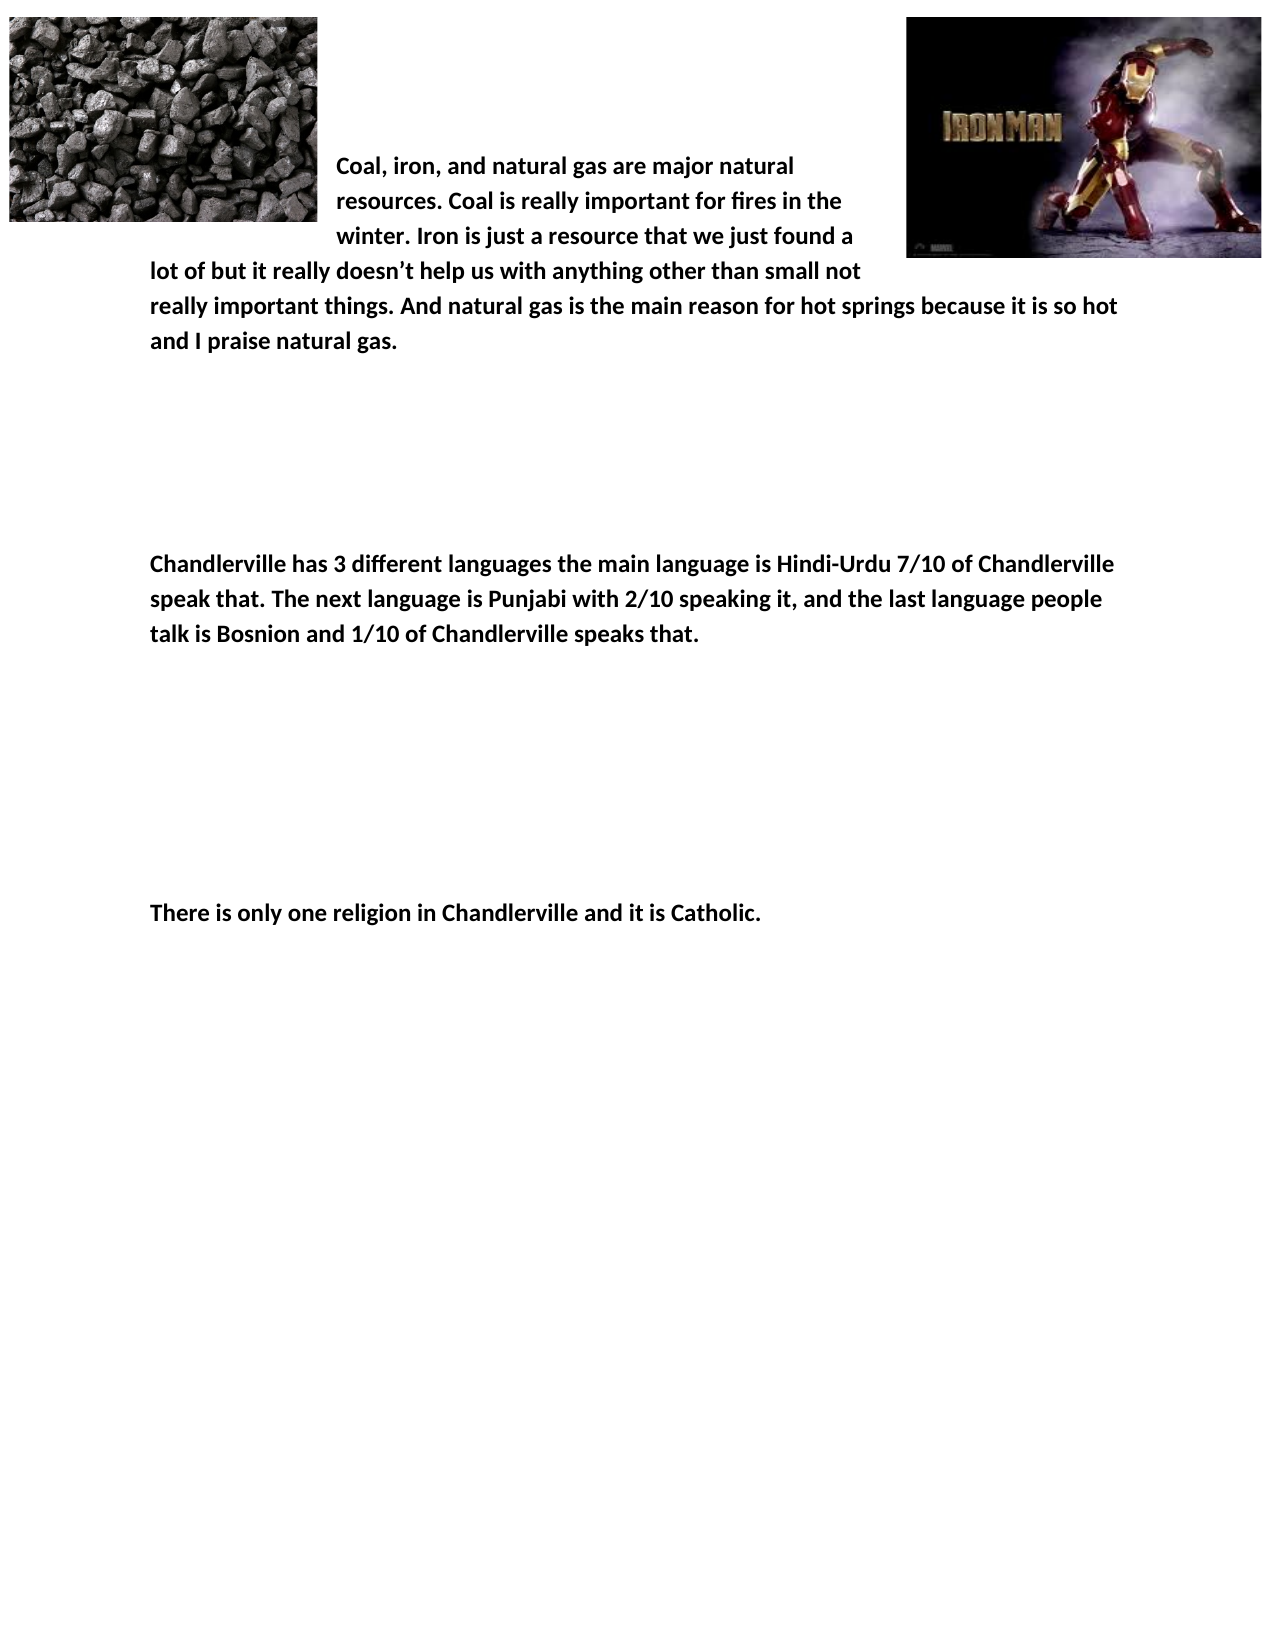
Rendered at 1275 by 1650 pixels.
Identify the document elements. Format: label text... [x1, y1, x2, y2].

text There is only one religion in Chandlerville and it is Catholic. [150, 897, 1125, 928]
text Coal, iron, and natural gas are major natural resources. Coal is really important for fires in the winter. Iron is just a resource that we just found a lot of but it really doesn’t help us with anything other than small not really important things. And natural gas is the main reason for hot springs because it is so hot and I praise natural gas. [150, 150, 1125, 356]
picture [7, 17, 317, 220]
text Chandlerville has 3 different languages the main language is Hindi-Urdu 7/10 of Chandlerville speak that. The next language is Punjabi with 2/10 speaking it, and the last language people talk is Bosnion and 1/10 of Chandlerville speaks that. [150, 548, 1125, 649]
picture [906, 17, 1262, 258]
